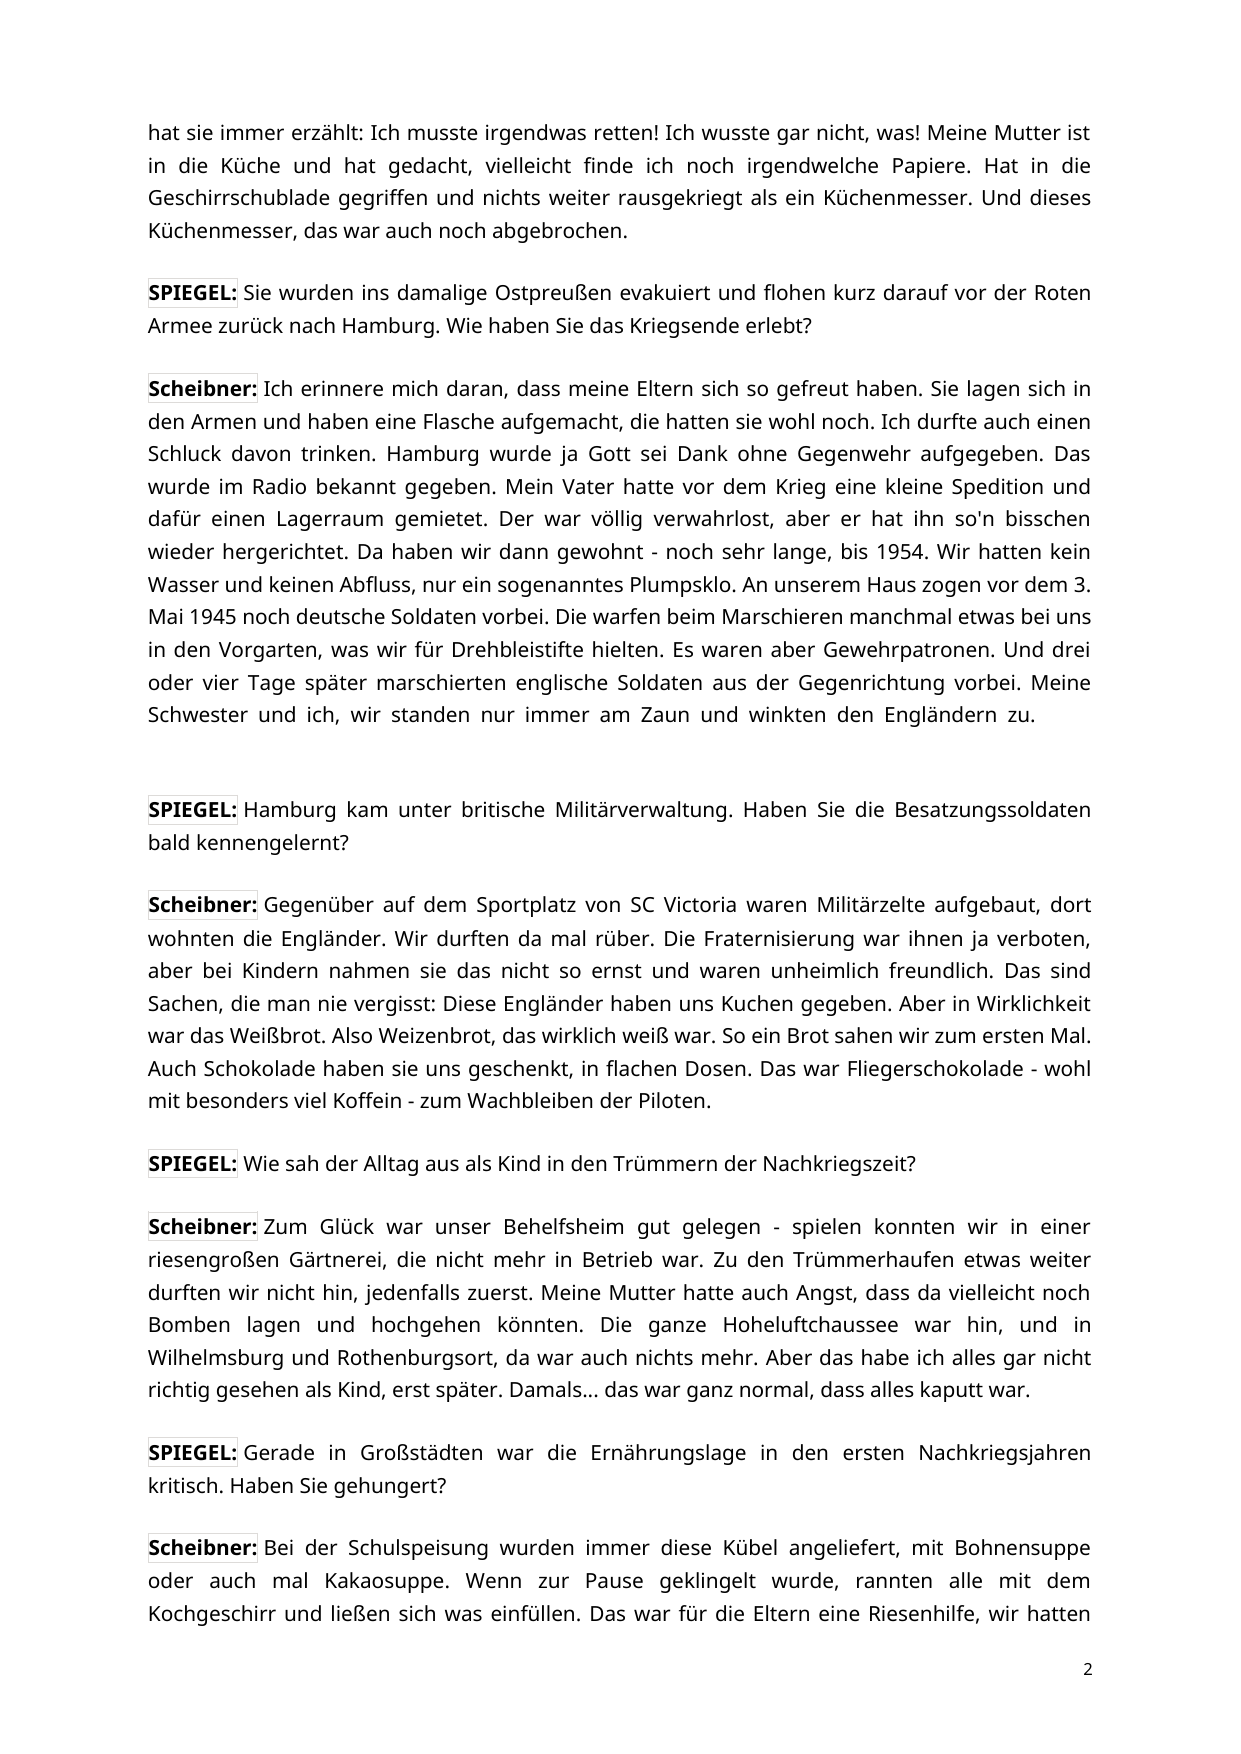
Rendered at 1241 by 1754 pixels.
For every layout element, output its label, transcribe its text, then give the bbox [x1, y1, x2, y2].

text SPIEGEL: Hamburg kam unter britische Militärverwaltung. Haben Sie die Besatzungssoldaten bald kennengelernt? [148, 794, 1092, 857]
text Scheibner: Ich erinnere mich daran, dass meine Eltern sich so gefreut haben. Sie lagen sich in den Armen und haben eine Flasche aufgemacht, die hatten sie wohl noch. Ich durfte auch einen Schluck davon trinken. Hamburg wurde ja Gott sei Dank ohne Gegenwehr aufgegeben. Das wurde im Radio bekannt gegeben. Mein Vater hatte vor dem Krieg eine kleine Spedition und dafür einen Lagerraum gemietet. Der war völlig verwahrlost, aber er hat ihn so'n bisschen wieder hergerichtet. Da haben wir dann gewohnt - noch sehr lange, bis 1954. Wir hatten kein Wasser und keinen Abfluss, nur ein sogenanntes Plumpsklo. An unserem Haus zogen vor dem 3. Mai 1945 noch deutsche Soldaten vorbei. Die warfen beim Marschieren manchmal etwas bei uns in den Vorgarten, was wir für Drehbleistifte hielten. Es waren aber Gewehrpatronen. Und drei oder vier Tage später marschierten englische Soldaten aus der Gegenrichtung vorbei. Meine Schwester und ich, wir standen nur immer am Zaun und winkten den Engländern zu.s der Frieden in den Norden kam [148, 373, 1092, 761]
text Scheibner: Gegenüber auf dem Sportplatz von SC Victoria waren Militärzelte aufgebaut, dort wohnten die Engländer. Wir durften da mal rüber. Die Fraternisierung war ihnen ja verboten, aber bei Kindern nahmen sie das nicht so ernst und waren unheimlich freundlich. Das sind Sachen, die man nie vergisst: Diese Engländer haben uns Kuchen gegeben. Aber in Wirklichkeit war das Weißbrot. Also Weizenbrot, das wirklich weiß war. So ein Brot sahen wir zum ersten Mal. Auch Schokolade haben sie uns geschenkt, in flachen Dosen. Das war Fliegerschokolade - wohl mit besonders viel Koffein - zum Wachbleiben der Piloten. [148, 890, 1092, 1115]
text Scheibner: Zum Glück war unser Behelfsheim gut gelegen - spielen konnten wir in einer riesengroßen Gärtnerei, die nicht mehr in Betrieb war. Zu den Trümmerhaufen etwas weiter durften wir nicht hin, jedenfalls zuerst. Meine Mutter hatte auch Angst, dass da vielleicht noch Bomben lagen und hochgehen könnten. Die ganze Hoheluftchaussee war hin, und in Wilhelmsburg und Rothenburgsort, da war auch nichts mehr. Aber das habe ich alles gar nicht richtig gesehen als Kind, erst später. Damals... das war ganz normal, dass alles kaputt war. [148, 1211, 1092, 1404]
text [148, 118, 1092, 244]
text SPIEGEL: Sie wurden ins damalige Ostpreußen evakuiert und flohen kurz darauf vor der Roten Armee zurück nach Hamburg. Wie haben Sie das Kriegsende erlebt? [148, 278, 1092, 340]
text SPIEGEL: Wie sah der Alltag aus als Kind in den Trümmern der Nachkriegszeit? [238, 1148, 1092, 1178]
text SPIEGEL: Gerade in Großstädten war die Ernährungslage in den ersten Nachkriegsjahren kritisch. Haben Sie gehungert? [148, 1437, 1092, 1499]
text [148, 1533, 1092, 1627]
